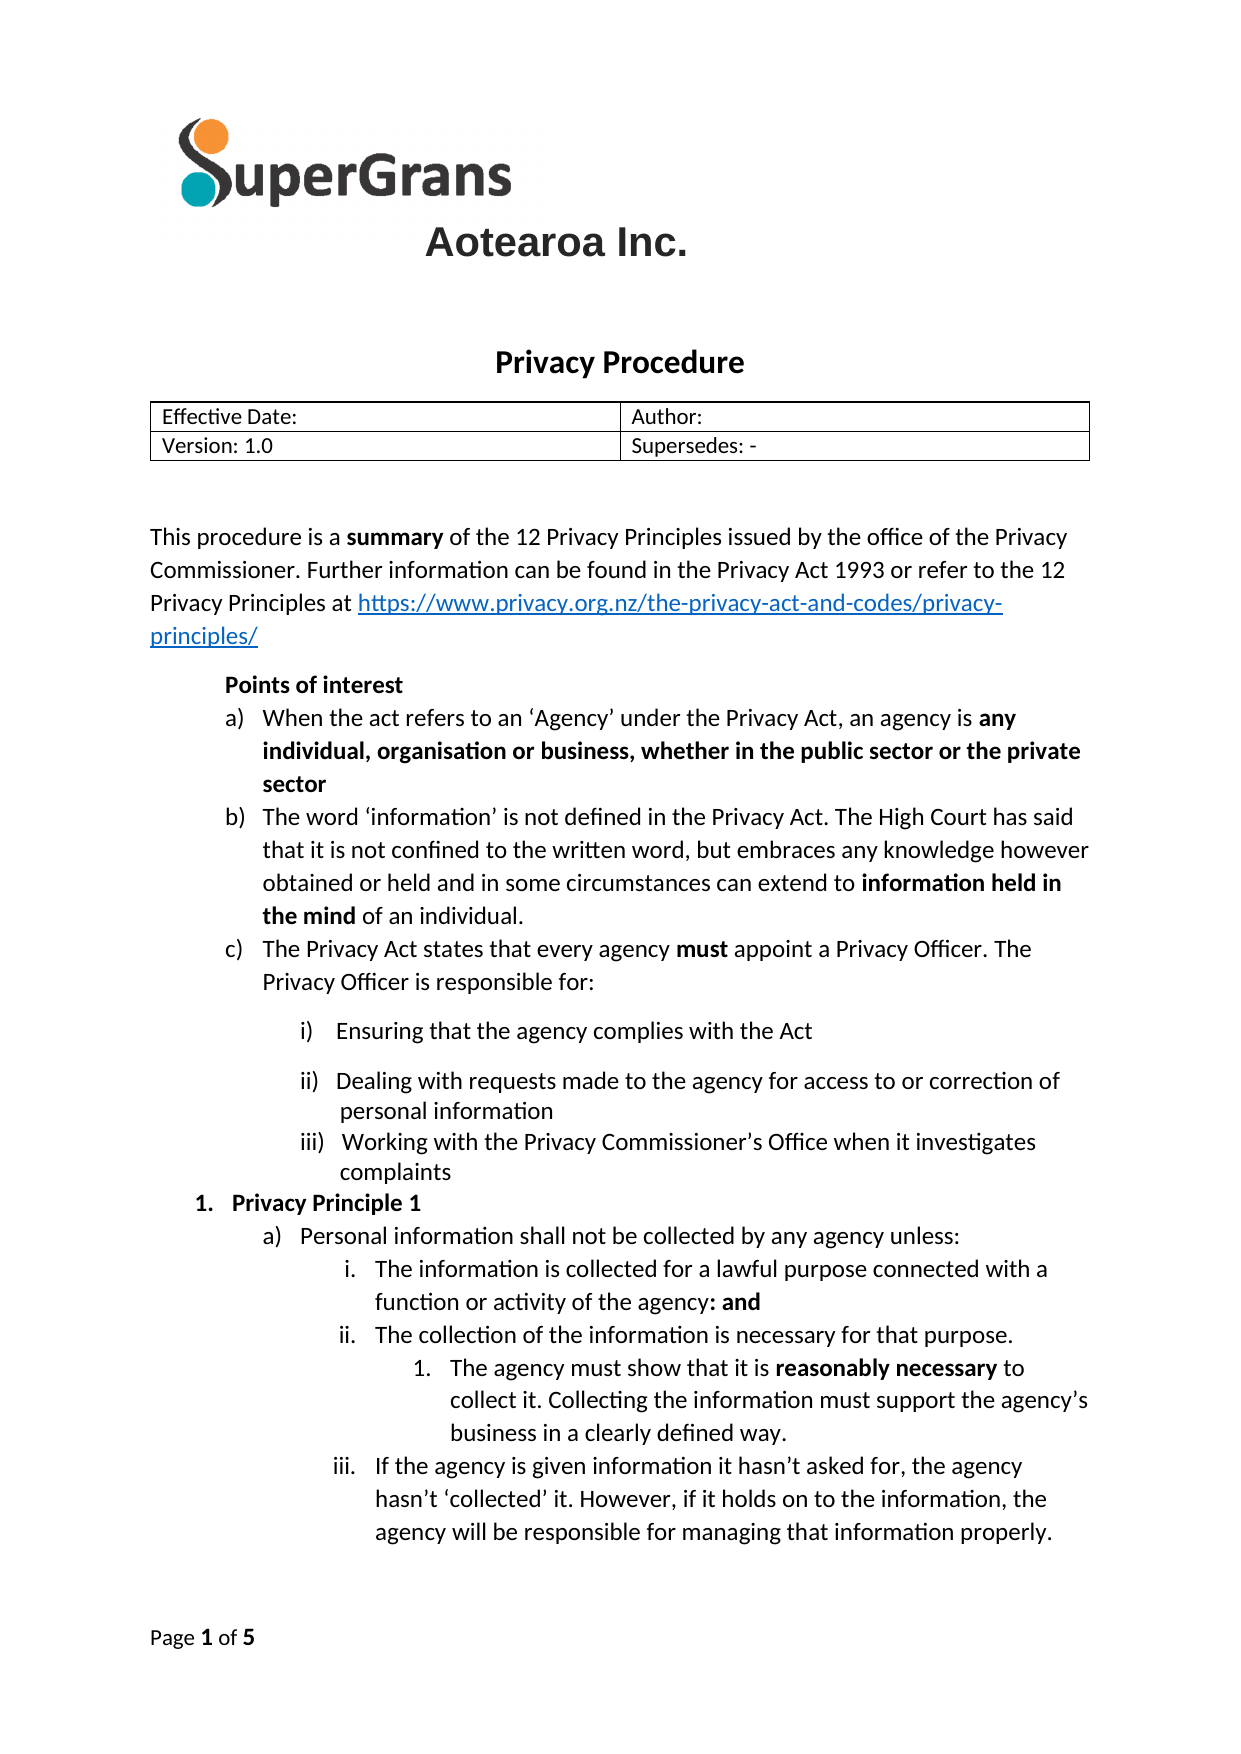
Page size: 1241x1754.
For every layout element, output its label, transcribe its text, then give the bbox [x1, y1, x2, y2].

list The agency must show that it is reasonably necessary to collect it. Collecting the information must support the agency’s business in a clearly defined way. [412, 1352, 1090, 1448]
list The collection of the information is necessary for that purpose. [356, 1319, 1090, 1349]
list If the agency is given information it hasn’t asked for, the agency hasn’t ‘collected’ it. However, if it holds on to the information, the agency will be responsible for managing that information properly. [356, 1450, 1090, 1547]
list When the act refers to an ‘Agency’ under the Privacy Act, an agency is any individual, organisation or business, whether in the public sector or the private sector [225, 702, 1090, 799]
list Privacy Principle 1 [194, 1187, 1090, 1218]
table_header Effective Date: [151, 403, 620, 431]
text personal information [300, 1096, 1090, 1126]
text iii) Working with the Privacy Commissioner’s Office when it investigates [300, 1126, 1090, 1157]
list The word ‘information’ is not defined in the Privacy Act. The High Court has said that it is not confined to the written word, but embraces any knowledge however obtained or held and in some circumstances can extend to information held in the mind of an individual. [225, 801, 1090, 931]
text Privacy Procedure [150, 341, 1090, 382]
list Personal information shall not be collected by any agency unless: [262, 1220, 1090, 1251]
table_header Author: [621, 403, 1089, 431]
list Points of interest [225, 669, 1090, 700]
list The information is collected for a lawful purpose connected with a function or activity of the agency: and [356, 1253, 1090, 1316]
text complaints [300, 1157, 1090, 1187]
text This procedure is a summary of the 12 Privacy Principles issued by the office of the Privacy Commissioner. Further information can be found in the Privacy Act 1993 or refer to the 12 Privacy Principles at https://www.privacy.org.nz/the-privacy-act-and-codes/privacy-principles/ [150, 521, 1090, 651]
text ii) Dealing with requests made to the agency for access to or correction of [300, 1065, 1090, 1096]
table_cell Version: 1.0 [151, 432, 620, 459]
table_cell Supersedes: - [621, 432, 1089, 459]
text i) Ensuring that the agency complies with the Act [300, 1015, 1090, 1046]
list The Privacy Act states that every agency must appoint a Privacy Officer. The Privacy Officer is responsible for: [225, 933, 1090, 996]
